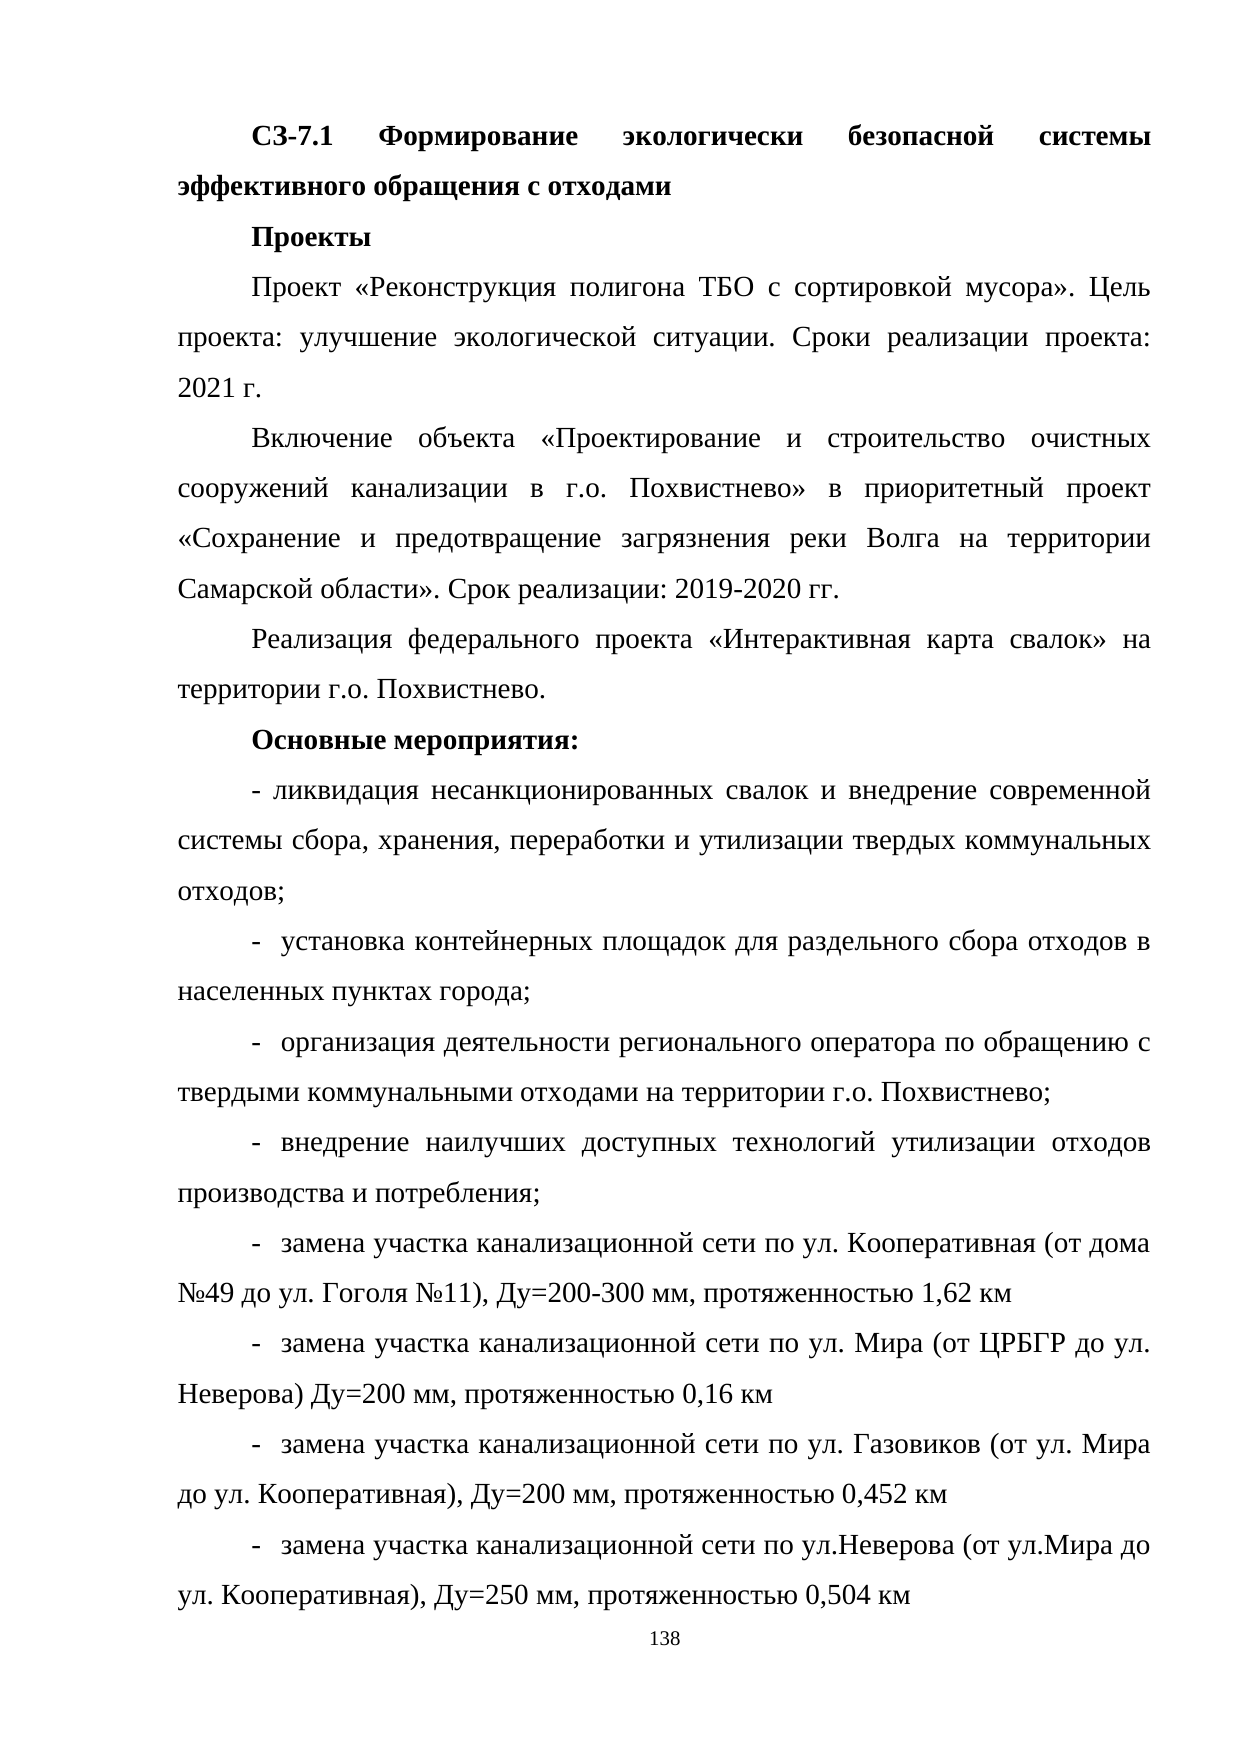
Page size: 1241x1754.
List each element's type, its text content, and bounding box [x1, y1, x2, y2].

list замена участка канализационной сети по ул. Кооперативная (от дома №49 до ул. Гоголя №11), Ду=200-300 мм, протяженностью 1,62 км [177, 1225, 1152, 1309]
text - ликвидация несанкционированных свалок и внедрение современной системы сбора, хранения, переработки и утилизации твердых коммунальных отходов; [177, 772, 1152, 906]
list внедрение наилучших доступных технологий утилизации отходов производства и потребления; [177, 1124, 1152, 1208]
list Реализация федерального проекта «Интерактивная карта свалок» на территории г.о. Похвистнево. [177, 621, 1152, 705]
text Проект «Реконструкция полигона ТБО с сортировкой мусора». Цель проекта: улучшение экологической ситуации. Сроки реализации проекта: 2021 г. [177, 269, 1152, 403]
text СЗ-7.1 Формирование экологически безопасной системы эффективного обращения с отходами [177, 118, 1152, 202]
list организация деятельности регионального оператора по обращению с твердыми коммунальными отходами на территории г.о. Похвистнево; [177, 1024, 1152, 1108]
text Проекты [177, 219, 1152, 252]
list замена участка канализационной сети по ул.Неверова (от ул.Мира до ул. Кооперативная), Ду=250 мм, протяженностью 0,504 км [177, 1527, 1152, 1611]
list установка контейнерных площадок для раздельного сбора отходов в населенных пунктах города; [177, 923, 1152, 1007]
text Включение объекта «Проектирование и строительство очистных сооружений канализации в г.о. Похвистнево» в приоритетный проект «Сохранение и предотвращение загрязнения реки Волга на территории Самарской области». Срок реализации: 2019-2020 гг. [177, 420, 1152, 604]
text Основные мероприятия: [177, 722, 1152, 755]
list замена участка канализационной сети по ул. Газовиков (от ул. Мира до ул. Кооперативная), Ду=200 мм, протяженностью 0,452 км [177, 1426, 1152, 1510]
list замена участка канализационной сети по ул. Мира (от ЦРБГР до ул. Неверова) Ду=200 мм, протяженностью 0,16 км [177, 1326, 1152, 1409]
